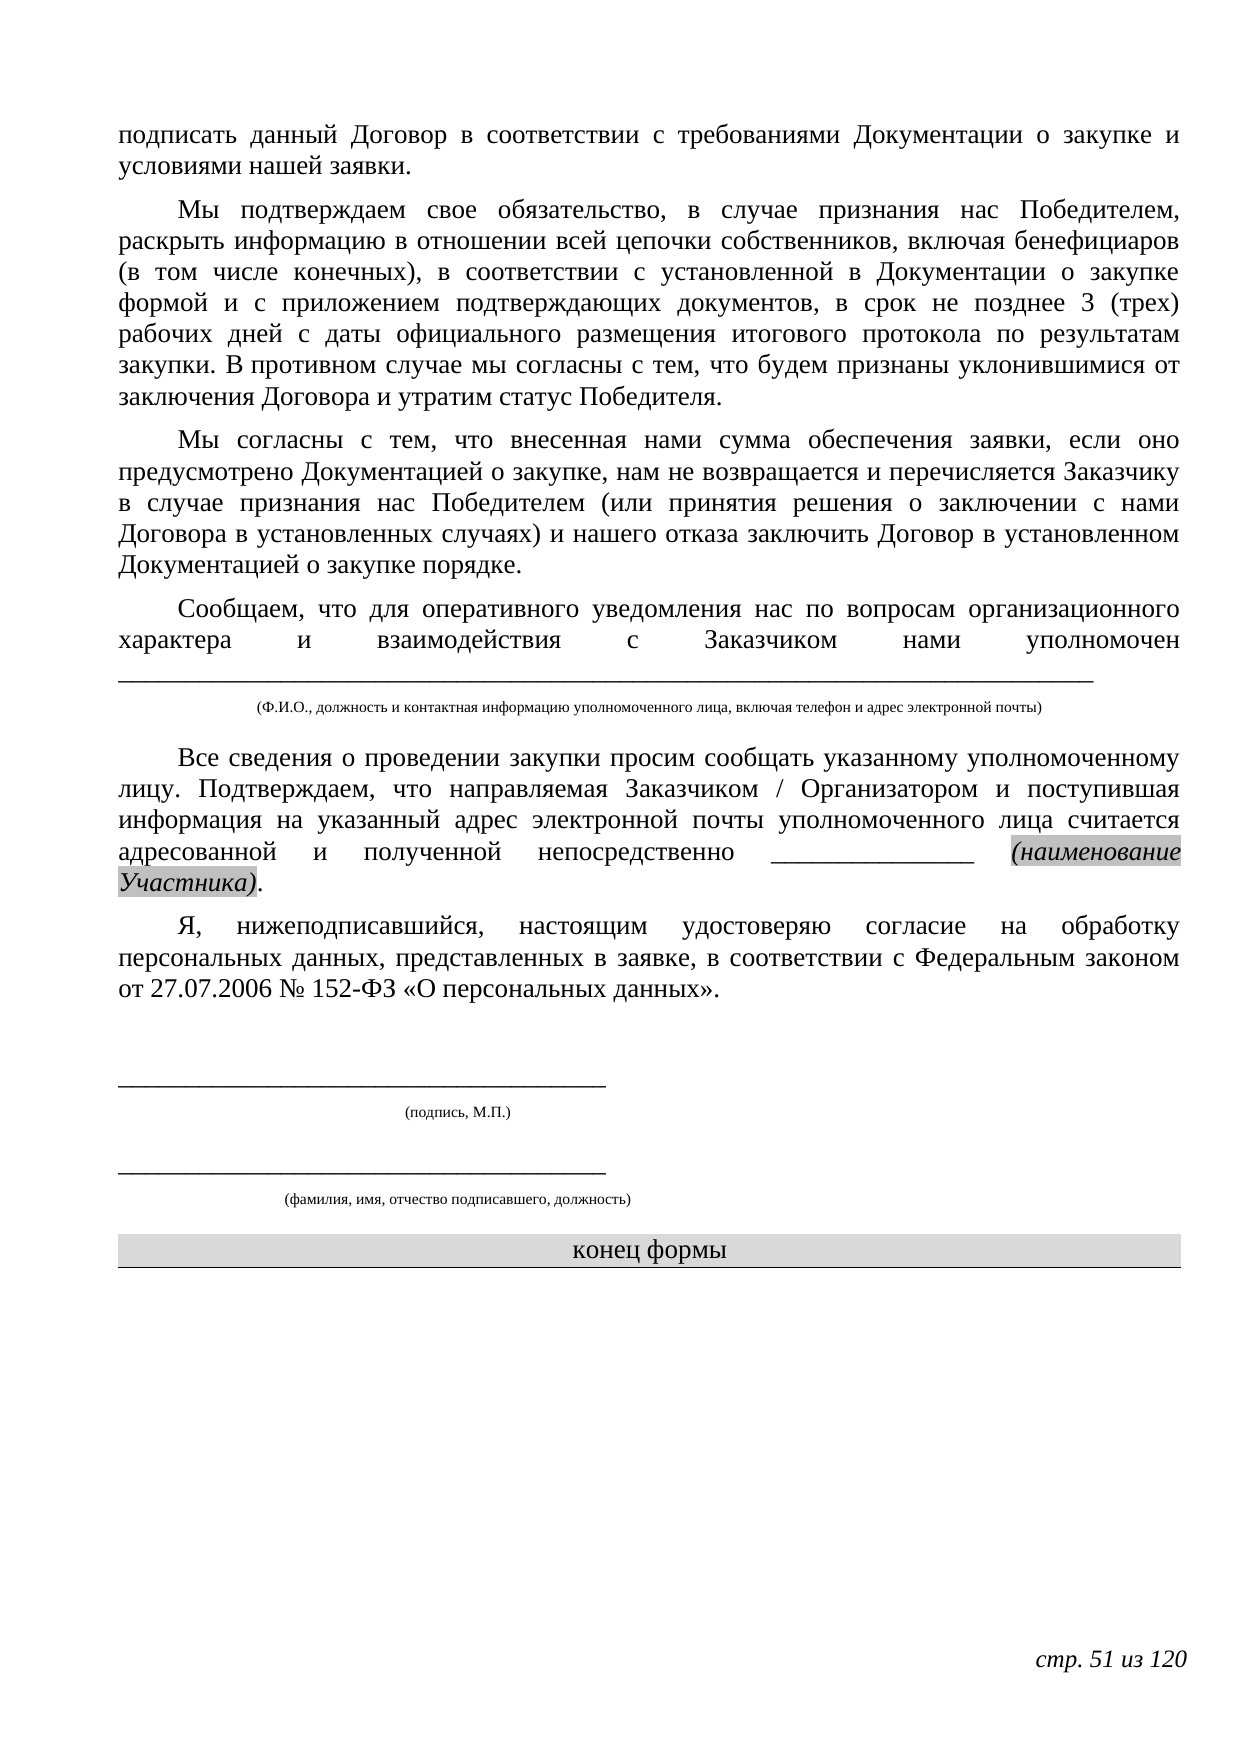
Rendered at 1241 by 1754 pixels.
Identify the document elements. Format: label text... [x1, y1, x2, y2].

text Мы согласны с тем, что внесенная нами сумма обеспечения заявки, если оно предусмотрено Документацией о закупке, нам не возвращается и перечисляется Заказчику в случае признания нас Победителем (или принятия решения о заключении с нами Договора в установленных случаях) и нашего отказа заключить Договор в установленном Документацией о закупке порядке. [118, 423, 1181, 579]
text Я, нижеподписавшийся, настоящим удостоверяю согласие на обработку персональных данных, представленных в заявке, в соответствии с Федеральным законом от 27.07.2006 № 152-ФЗ «О персональных данных». [118, 909, 1181, 1003]
text ____________________________________ [118, 1146, 1181, 1177]
text (подпись, М.П.) [118, 1103, 797, 1134]
text (Ф.И.О., должность и контактная информацию уполномоченного лица, включая телефон и адрес электронной почты) [118, 698, 1181, 729]
text (фамилия, имя, отчество подписавшего, должность) [118, 1190, 797, 1221]
text Мы подтверждаем свое обязательство, в случае признания нас Победителем, раскрыть информацию в отношении всей цепочки собственников, включая бенефициаров (в том числе конечных), в соответствии с установленной в Документации о закупке формой и с приложением подтверждающих документов, в срок не позднее 3 (трех) рабочих дней с даты официального размещения итогового протокола по результатам закупки. В противном случае мы согласны с тем, что будем признаны уклонившимися от заключения Договора и утратим статус Победителя. [118, 193, 1181, 411]
text Все сведения о проведении закупки просим сообщать указанному уполномоченному лицу. Подтверждаем, что направляемая Заказчиком / Организатором и поступившая информация на указанный адрес электронной почты уполномоченного лица считается адресованной и полученной непосредственно _______________ (наименование Участника). [118, 741, 1181, 897]
text ____________________________________ [118, 1059, 1181, 1090]
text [118, 118, 1181, 180]
text конец формы [118, 1234, 1181, 1267]
text Сообщаем, что для оперативного уведомления нас по вопросам организационного характера и взаимодействия с Заказчиком нами уполномочен ________________________________________________________________________ [118, 592, 1181, 685]
